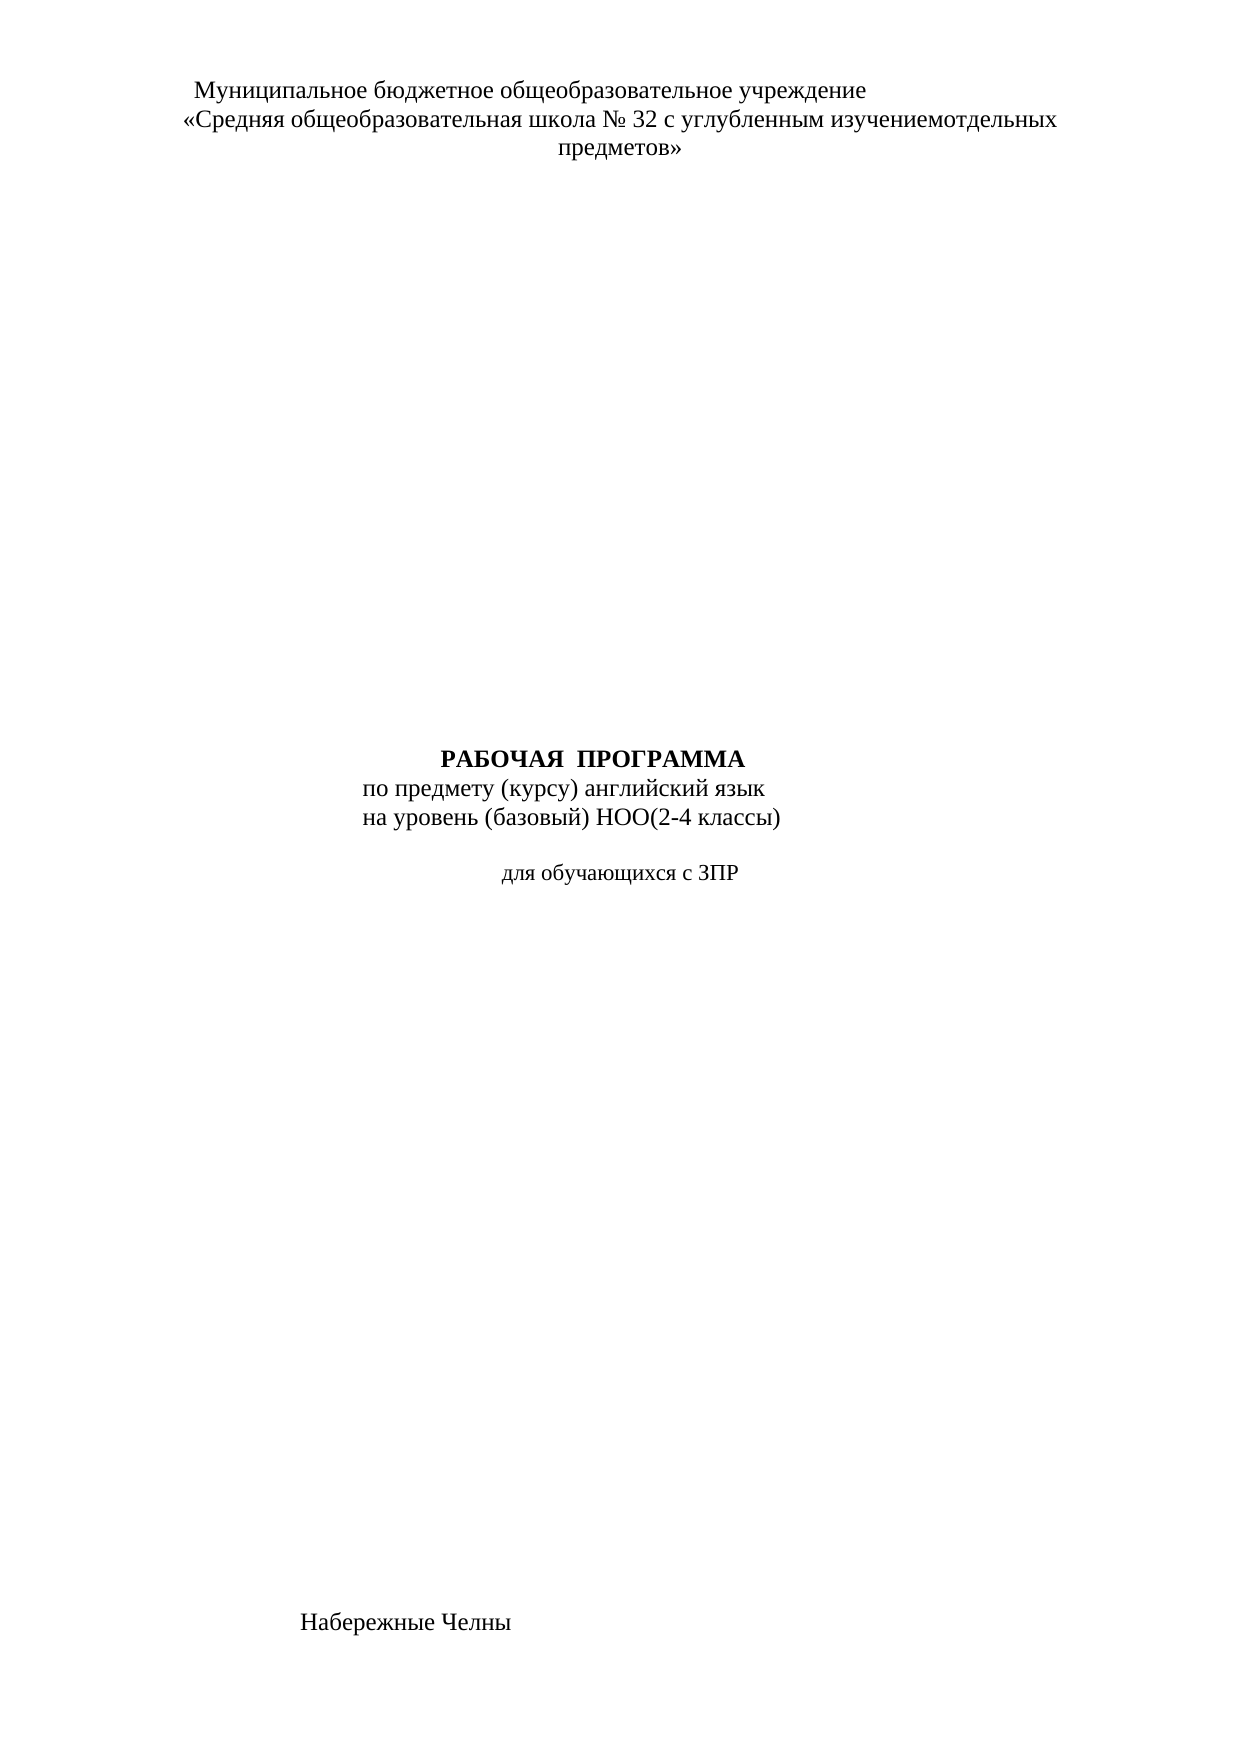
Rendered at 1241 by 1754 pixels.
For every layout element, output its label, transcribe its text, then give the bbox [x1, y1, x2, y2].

text «Средняя общеобразовательная школа № 32 с углубленным изучениемотдельных предметов» [75, 104, 1165, 161]
text Муниципальное бюджетное общеобразовательное учреждение [75, 75, 1165, 104]
text РАБОЧАЯ ПРОГРАММА [75, 744, 1165, 773]
text на уровень (базовый) НОО(2-4 классы) [75, 802, 1165, 830]
text по предмету (курсу) английский язык [75, 773, 1165, 802]
text для обучающихся с ЗПР [104, 859, 1136, 885]
text Набережные Челны [75, 1607, 1165, 1636]
